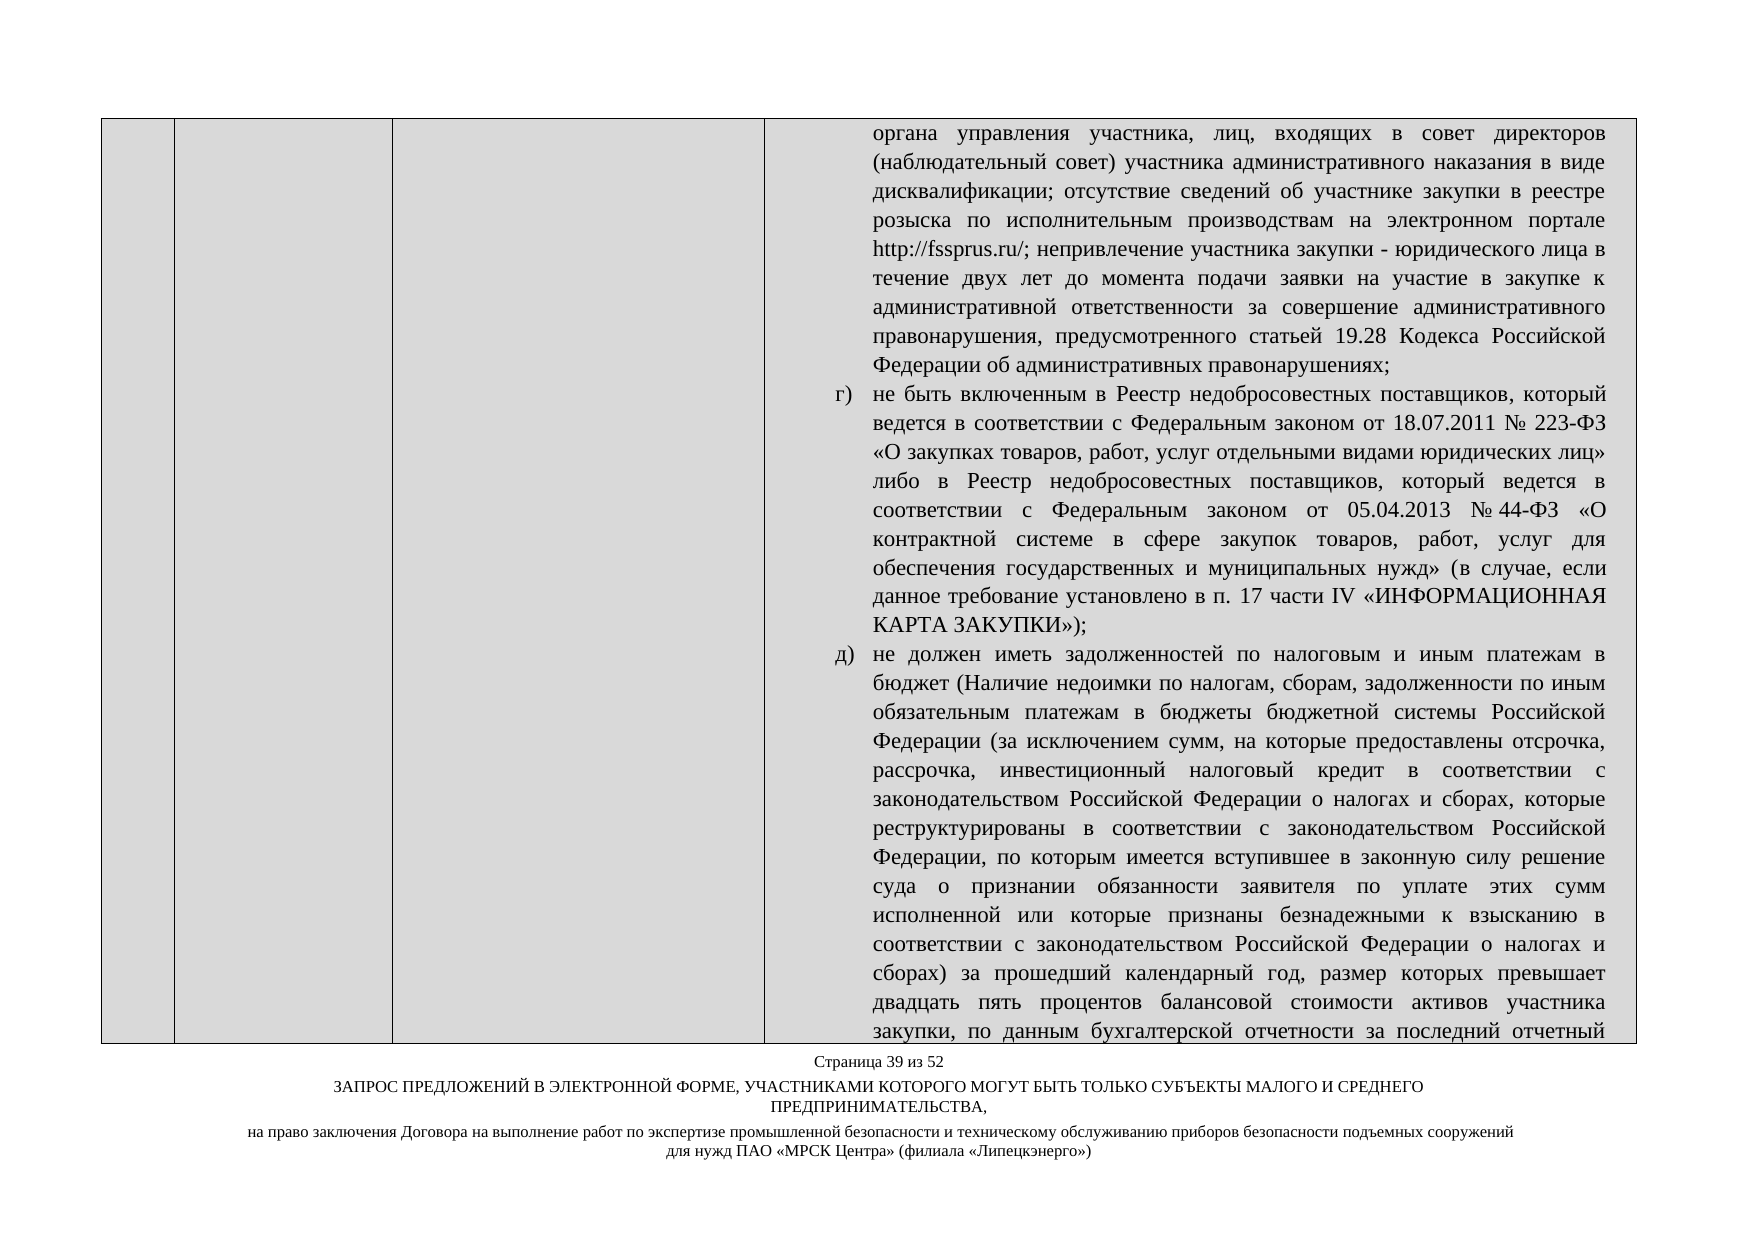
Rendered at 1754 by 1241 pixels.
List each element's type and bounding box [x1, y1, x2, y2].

table_cell [393, 119, 764, 1043]
table_cell [765, 119, 1636, 1043]
table_cell [102, 119, 174, 1043]
table_cell [175, 119, 392, 1043]
